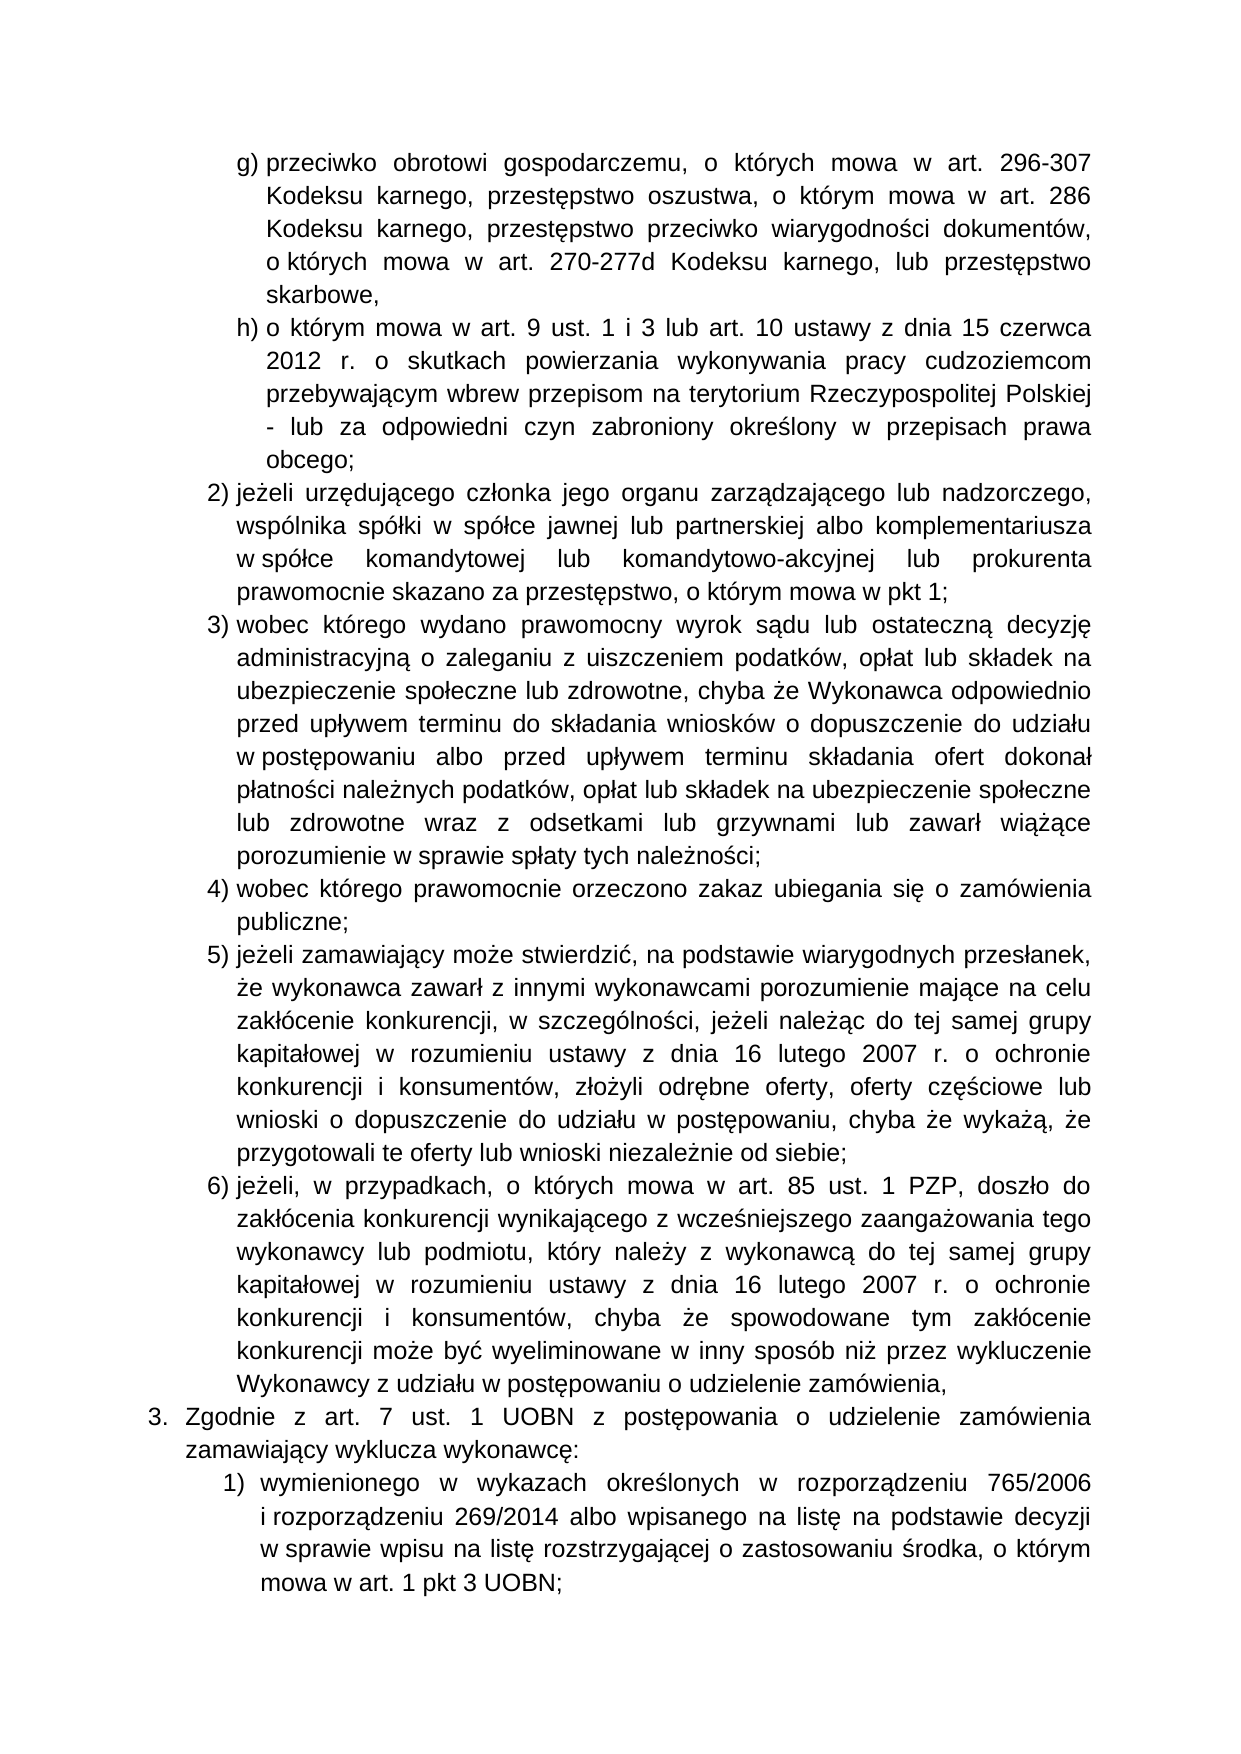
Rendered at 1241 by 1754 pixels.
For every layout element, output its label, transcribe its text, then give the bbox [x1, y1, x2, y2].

list wobec którego wydano prawomocny wyrok sądu lub ostateczną decyzję administracyjną o zaleganiu z uiszczeniem podatków, opłat lub składek na ubezpieczenie społeczne lub zdrowotne, chyba że Wykonawca odpowiednio przed upływem terminu do składania wniosków o dopuszczenie do udziału w postępowaniu albo przed upływem terminu składania ofert dokonał płatności należnych podatków, opłat lub składek na ubezpieczenie społeczne lub zdrowotne wraz z odsetkami lub grzywnami lub zawarł wiążące porozumienie w sprawie spłaty tych należności; [207, 610, 1093, 870]
list wobec którego prawomocnie orzeczono zakaz ubiegania się o zamówienia publiczne; [207, 874, 1093, 936]
list jeżeli, w przypadkach, o których mowa w art. 85 ust. 1 PZP, doszło do zakłócenia konkurencji wynikającego z wcześniejszego zaangażowania tego wykonawcy lub podmiotu, który należy z wykonawcą do tej samej grupy kapitałowej w rozumieniu ustawy z dnia 16 lutego 2007 r. o ochronie konkurencji i konsumentów, chyba że spowodowane tym zakłócenie konkurencji może być wyeliminowane w inny sposób niż przez wykluczenie Wykonawcy z udziału w postępowaniu o udzielenie zamówienia, [207, 1171, 1093, 1398]
list przeciwko obrotowi gospodarczemu, o których mowa w art. 296-307 Kodeksu karnego, przestępstwo oszustwa, o którym mowa w art. 286 Kodeksu karnego, przestępstwo przeciwko wiarygodności dokumentów, o których mowa w art. 270-277d Kodeksu karnego, lub przestępstwo skarbowe, [236, 148, 1093, 308]
list Zgodnie z art. 7 ust. 1 UOBN z postępowania o udzielenie zamówienia zamawiający wyklucza wykonawcę: [148, 1402, 1093, 1464]
list jeżeli zamawiający może stwierdzić, na podstawie wiarygodnych przesłanek, że wykonawca zawarł z innymi wykonawcami porozumienie mające na celu zakłócenie konkurencji, w szczególności, jeżeli należąc do tej samej grupy kapitałowej w rozumieniu ustawy z dnia 16 lutego 2007 r. o ochronie konkurencji i konsumentów, złożyli odrębne oferty, oferty częściowe lub wnioski o dopuszczenie do udziału w postępowaniu, chyba że wykażą, że przygotowali te oferty lub wnioski niezależnie od siebie; [207, 940, 1093, 1167]
list jeżeli urzędującego członka jego organu zarządzającego lub nadzorczego, wspólnika spółki w spółce jawnej lub partnerskiej albo komplementariusza w spółce komandytowej lub komandytowo-akcyjnej lub prokurenta prawomocnie skazano za przestępstwo, o którym mowa w pkt 1; [207, 478, 1093, 606]
list o którym mowa w art. 9 ust. 1 i 3 lub art. 10 ustawy z dnia 15 czerwca 2012 r. o skutkach powierzania wykonywania pracy cudzoziemcom przebywającym wbrew przepisom na terytorium Rzeczypospolitej Polskiej - lub za odpowiedni czyn zabroniony określony w przepisach prawa obcego; [236, 313, 1093, 473]
list wymienionego w wykazach określonych w rozporządzeniu 765/2006 i rozporządzeniu 269/2014 albo wpisanego na listę na podstawie decyzji w sprawie wpisu na listę rozstrzygającej o zastosowaniu środka, o którym mowa w art. 1 pkt 3 UOBN; [223, 1468, 1093, 1596]
